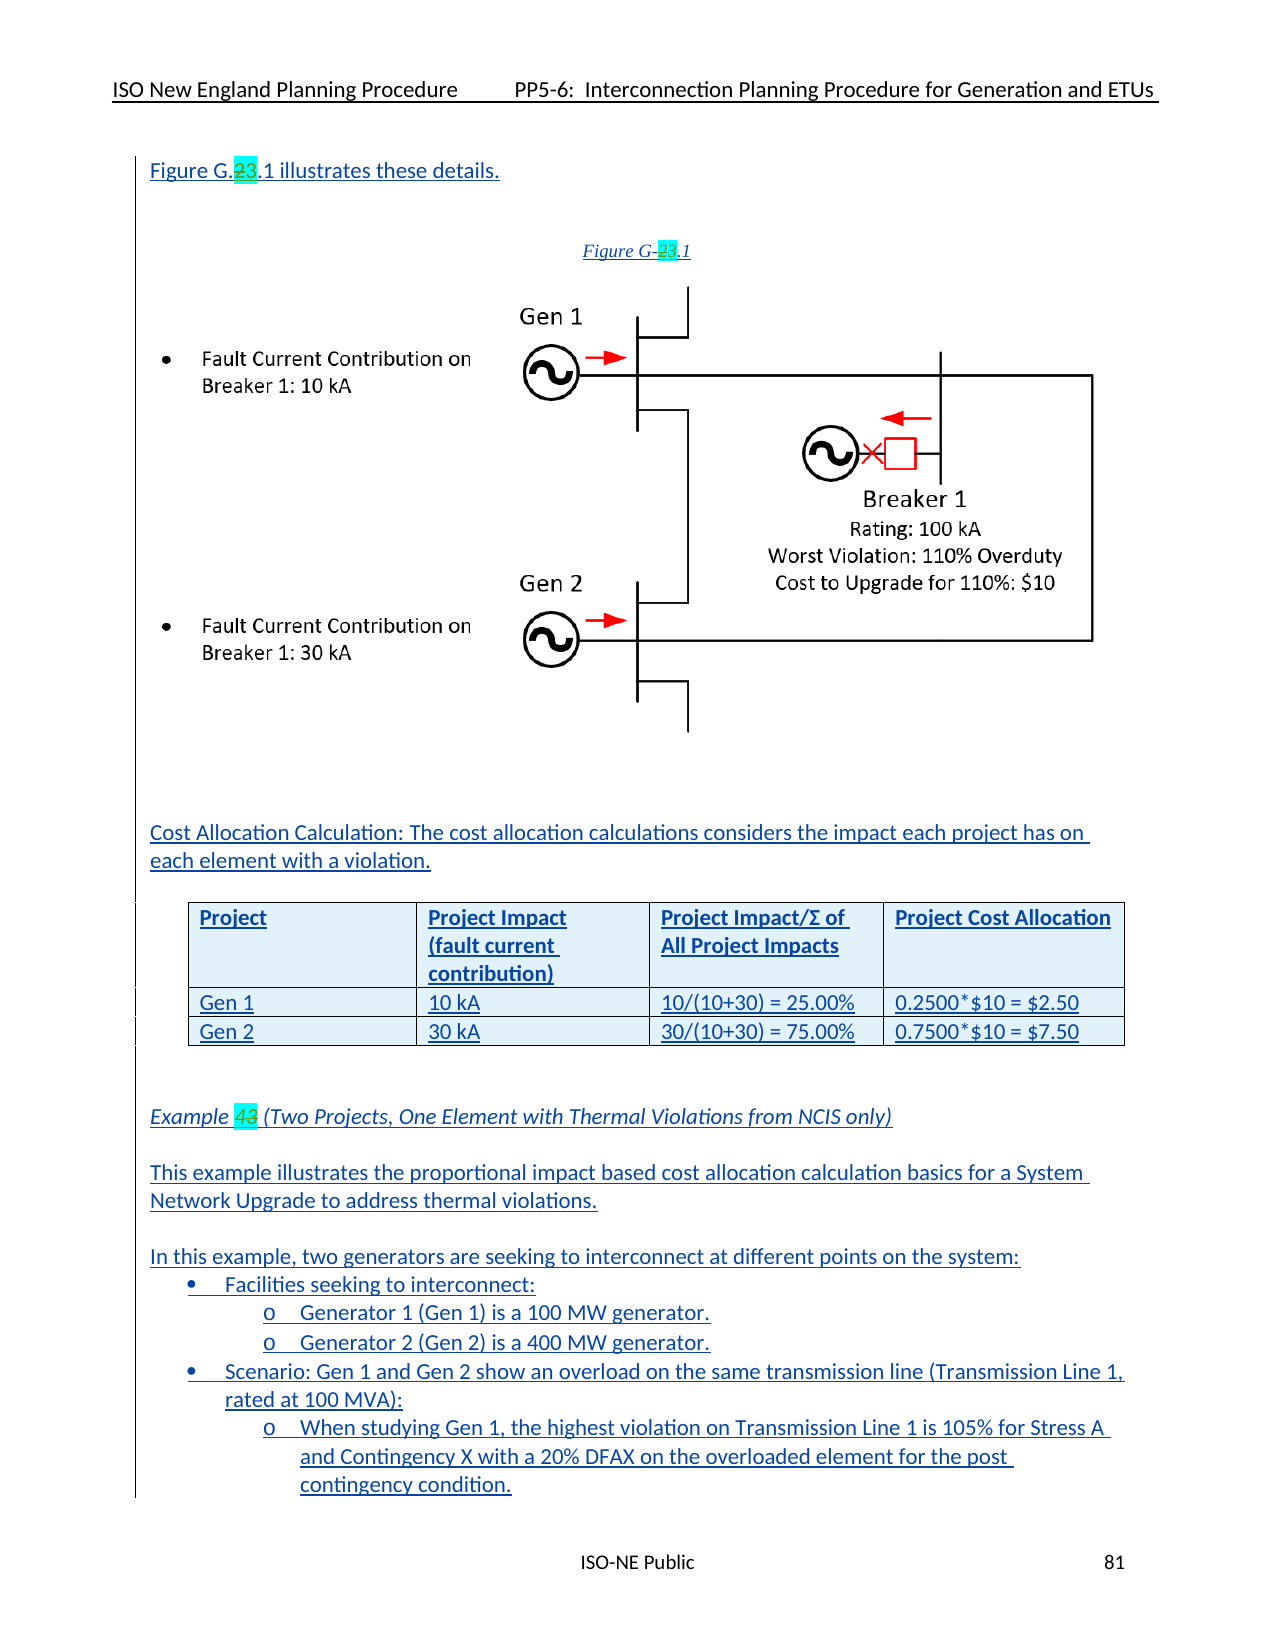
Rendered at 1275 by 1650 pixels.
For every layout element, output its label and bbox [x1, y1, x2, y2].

picture [150, 261, 1125, 762]
